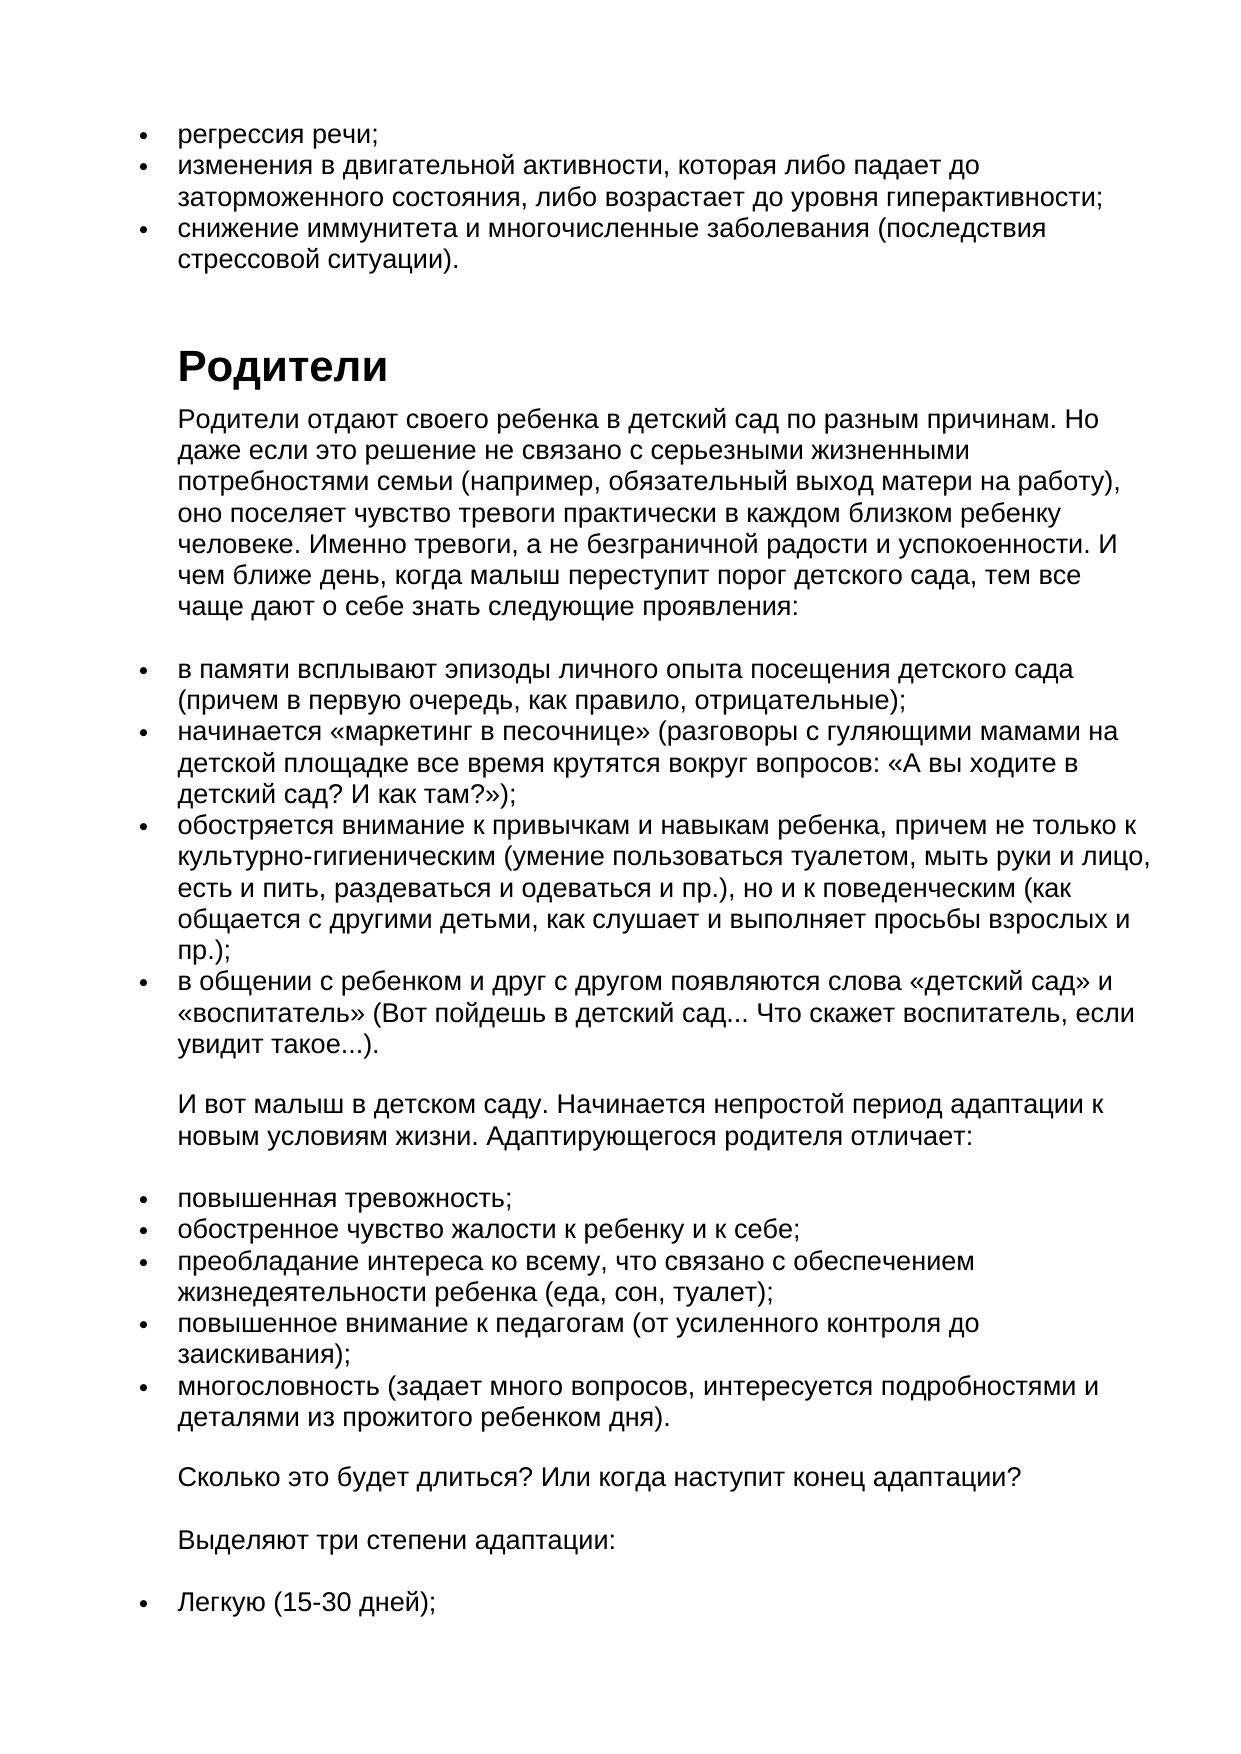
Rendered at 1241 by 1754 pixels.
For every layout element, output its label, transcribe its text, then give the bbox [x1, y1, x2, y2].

text Выделяют три степени адаптации: [177, 1524, 1152, 1555]
list регрессия речи; [140, 118, 1152, 149]
list повышенное внимание к педагогам (от усиленного контроля до заискивания); [140, 1307, 1152, 1369]
list многословность (задает много вопросов, интересуется подробностями и деталями из прожитого ребенком дня). [140, 1369, 1152, 1432]
text Родители отдают своего ребенка в детский сад по разным причинам. Но даже если это решение не связано с серьезными жизненными потребностями семьи (например, обязательный выход матери на работу), оно поселяет чувство тревоги практически в каждом близком ребенку человеке. Именно тревоги, а не безграничной радости и успокоенности. И чем ближе день, когда малыш переступит порог детского сада, тем все чаще дают о себе знать следующие проявления: [177, 403, 1152, 622]
text Родители [177, 340, 1152, 390]
list снижение иммунитета и многочисленные заболевания (последствия стрессовой ситуации). [140, 212, 1152, 274]
list в общении с ребенком и друг с другом появляются слова «детский сад» и «воспитатель» (Вот пойдешь в детский сад... Что скажет воспитатель, если увидит такое...). [140, 965, 1152, 1059]
list обостренное чувство жалости к ребенку и к себе; [140, 1213, 1152, 1244]
list Легкую (15-30 дней); [140, 1586, 1152, 1617]
list обостряется внимание к привычкам и навыкам ребенка, причем не только к культурно-гигиеническим (умение пользоваться туалетом, мыть руки и лицо, есть и пить, раздеваться и одеваться и пр.), но и к поведенческим (как общается с другими детьми, как слушает и выполняет просьбы взрослых и пр.); [140, 809, 1152, 965]
text Сколько это будет длиться? Или когда наступит конец адаптации? [177, 1461, 1152, 1492]
list в памяти всплывают эпизоды личного опыта посещения детского сада (причем в первую очередь, как правило, отрицательные); [140, 653, 1152, 715]
list изменения в двигательной активности, которая либо падает до заторможенного состояния, либо возрастает до уровня гиперактивности; [140, 149, 1152, 212]
list начинается «маркетинг в песочнице» (разговоры с гуляющими мамами на детской площадке все время крутятся вокруг вопросов: «А вы ходите в детский сад? И как там?»); [140, 715, 1152, 809]
list повышенная тревожность; [140, 1182, 1152, 1213]
text И вот малыш в детском саду. Начинается непростой период адаптации к новым условиям жизни. Адаптирующегося родителя отличает: [177, 1088, 1152, 1151]
list преобладание интереса ко всему, что связано с обеспечением жизнедеятельности ребенка (еда, сон, туалет); [140, 1244, 1152, 1307]
